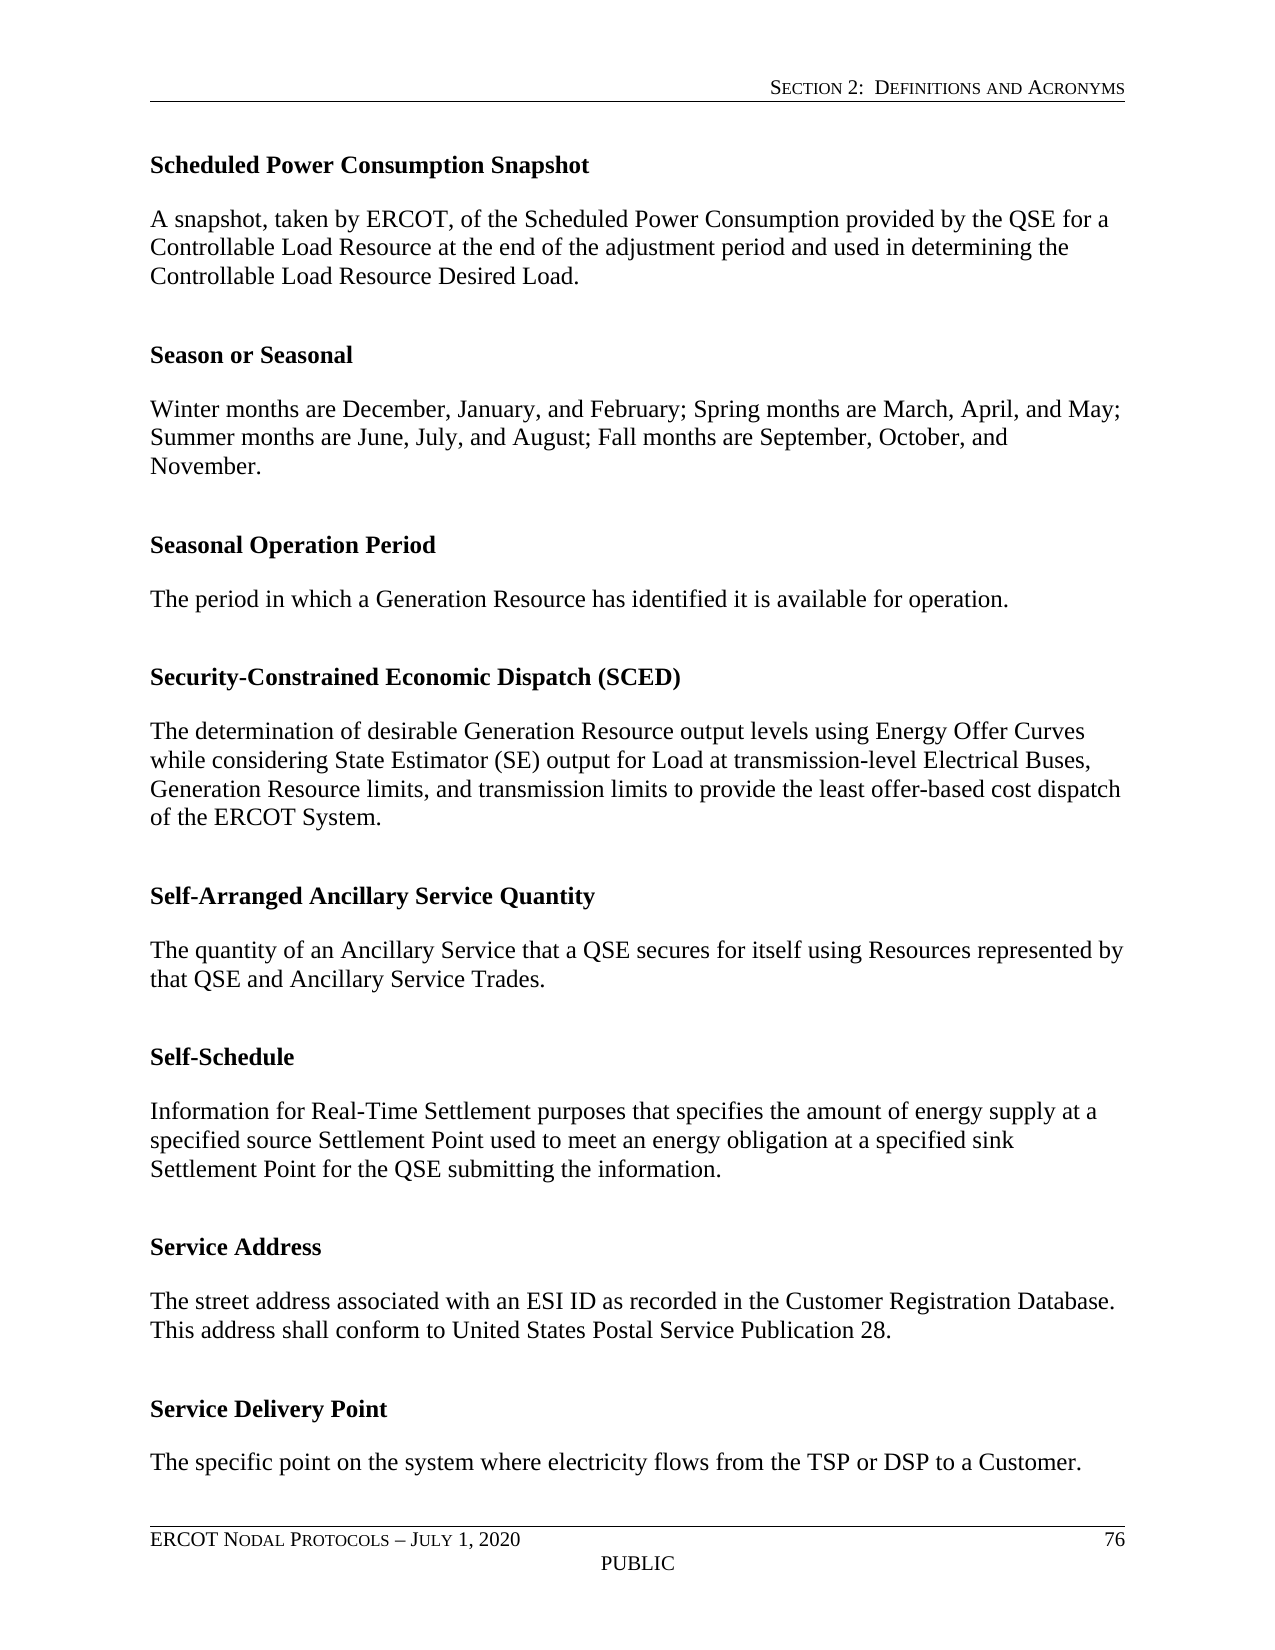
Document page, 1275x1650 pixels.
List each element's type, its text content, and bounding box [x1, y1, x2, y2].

text The determination of desirable Generation Resource output levels using Energy Offer Curves while considering State Estimator (SE) output for Load at transmission-level Electrical Buses, Generation Resource limits, and transmission limits to provide the least offer-based cost dispatch of the ERCOT System. [150, 716, 1125, 831]
text Scheduled Power Consumption Snapshot [150, 150, 1125, 179]
text The quantity of an Ancillary Service that a QSE secures for itself using Resources represented by that QSE and Ancillary Service Trades. [150, 935, 1125, 992]
text The street address associated with an ESI ID as recorded in the Customer Registration Database. This address shall conform to United States Postal Service Publication 28. [150, 1286, 1125, 1344]
text A snapshot, taken by ERCOT, of the Scheduled Power Consumption provided by the QSE for a Controllable Load Resource at the end of the adjustment period and used in determining the Controllable Load Resource Desired Load. [150, 204, 1125, 290]
text The period in which a Generation Resource has identified it is available for operation. [150, 584, 1125, 612]
text Seasonal Operation Period [150, 530, 1125, 559]
text Self-Schedule [150, 1042, 1125, 1071]
text Information for Real-Time Settlement purposes that specifies the amount of energy supply at a specified source Settlement Point used to meet an energy obligation at a specified sink Settlement Point for the QSE submitting the information. [150, 1096, 1125, 1182]
text Self-Arranged Ancillary Service Quantity [150, 881, 1125, 910]
text The specific point on the system where electricity flows from the TSP or DSP to a Customer. [150, 1447, 1125, 1476]
text Security-Constrained Economic Dispatch (SCED) [150, 662, 1125, 691]
text Service Address [150, 1232, 1125, 1261]
text Service Delivery Point [150, 1394, 1125, 1422]
text Winter months are December, January, and February; Spring months are March, April, and May; Summer months are June, July, and August; Fall months are September, October, and November. [150, 394, 1125, 480]
text Season or Seasonal [150, 340, 1125, 369]
